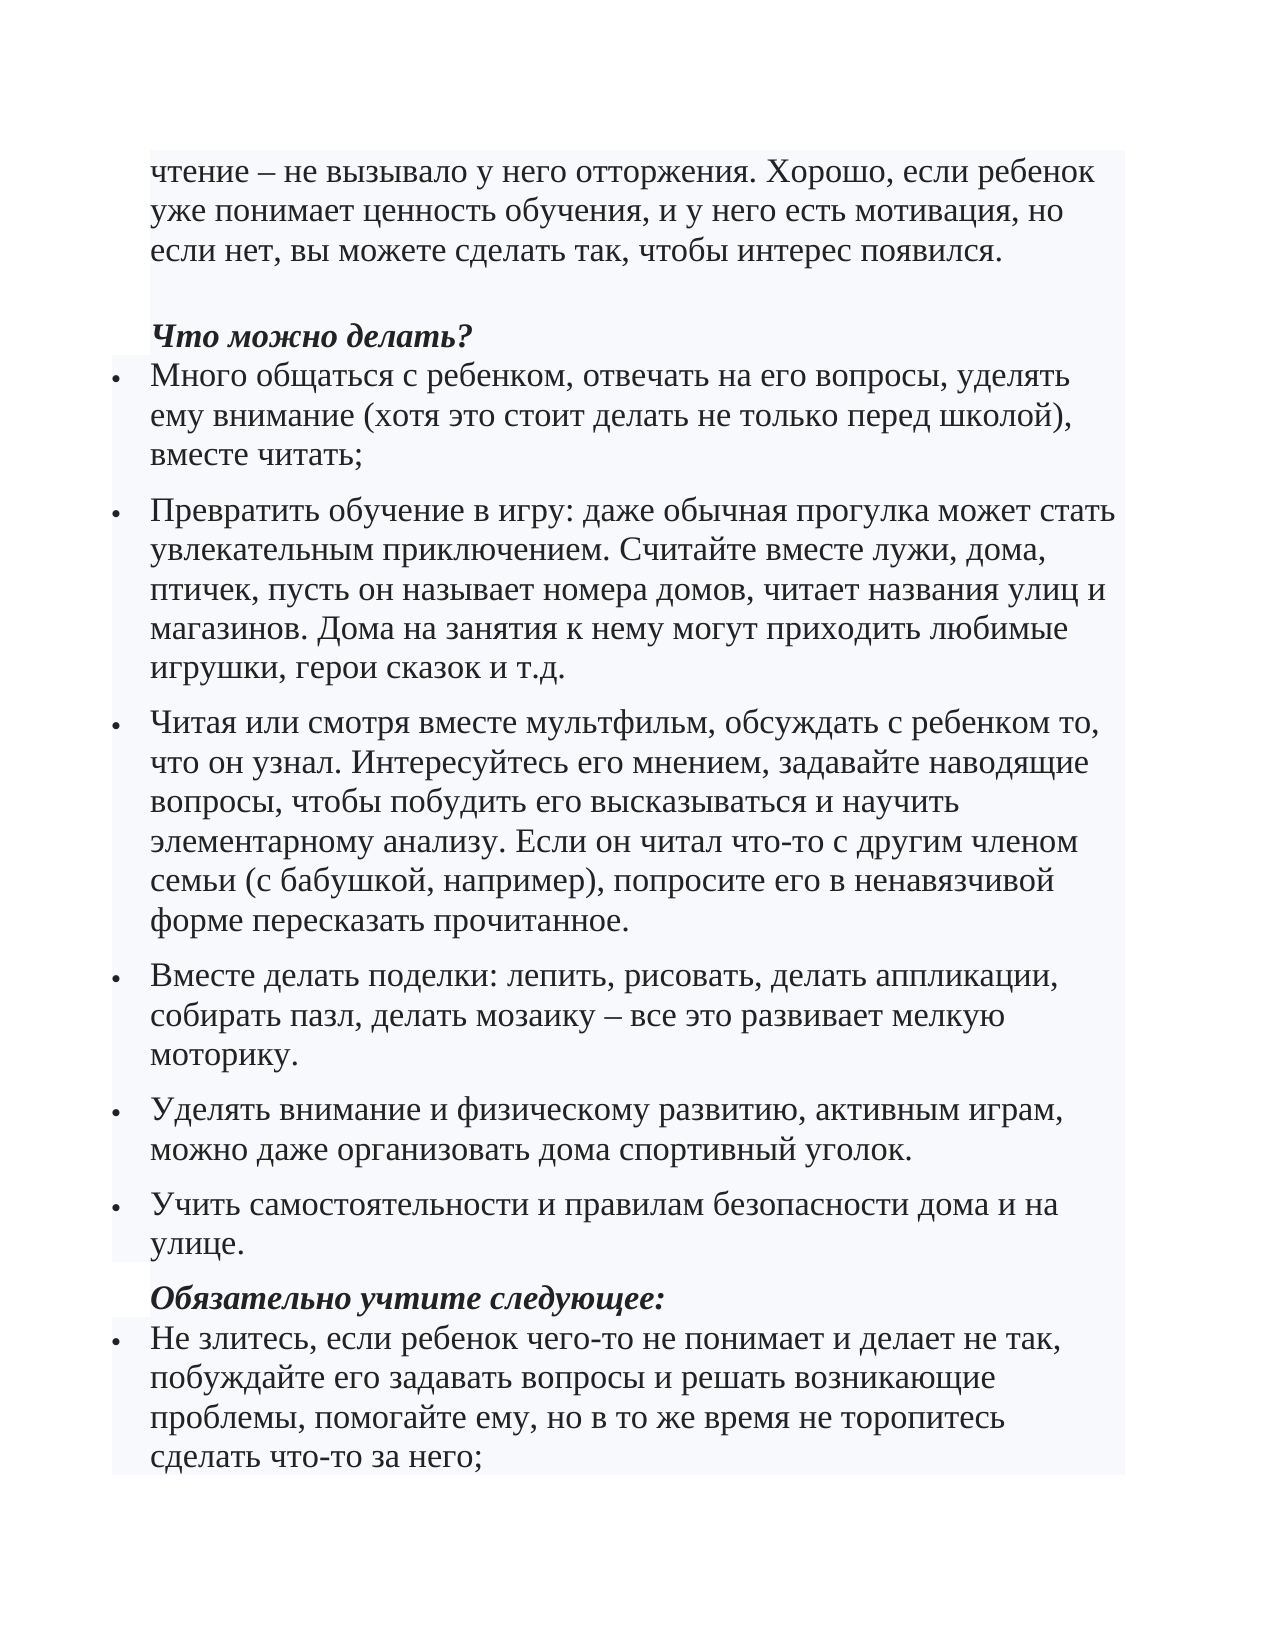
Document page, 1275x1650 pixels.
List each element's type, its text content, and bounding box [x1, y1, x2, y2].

text Что можно делать? [150, 315, 1125, 355]
list Читая или смотря вместе мультфильм, обсуждать с ребенком то, что он узнал. Интересуйтесь его мнением, задавайте наводящие вопросы, чтобы побудить его высказываться и научить элементарному анализу. Если он читал что-то с другим членом семьи (с бабушкой, например), попросите его в ненавязчивой форме пересказать прочитанное. [112, 702, 1125, 939]
list Не злитесь, если ребенок чего-то не понимает и делает не так, побуждайте его задавать вопросы и решать возникающие проблемы, помогайте ему, но в то же время не торопитесь сделать что-то за него; [112, 1317, 1125, 1475]
list Уделять внимание и физическому развитию, активным играм, можно даже организовать дома спортивный уголок. [112, 1088, 1125, 1167]
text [150, 150, 1125, 268]
list Вместе делать поделки: лепить, рисовать, делать аппликации, собирать пазл, делать мозаику – все это развивает мелкую моторику. [112, 954, 1125, 1073]
list Много общаться с ребенком, отвечать на его вопросы, уделять ему внимание (хотя это стоит делать не только перед школой), вместе читать; [112, 355, 1125, 473]
text Обязательно учтите следующее: [150, 1278, 1125, 1317]
list Превратить обучение в игру: даже обычная прогулка может стать увлекательным приключением. Считайте вместе лужи, дома, птичек, пусть он называет номера домов, читает названия улиц и магазинов. Дома на занятия к нему могут приходить любимые игрушки, герои сказок и т.д. [112, 489, 1125, 686]
list Учить самостоятельности и правилам безопасности дома и на улице. [112, 1183, 1125, 1262]
